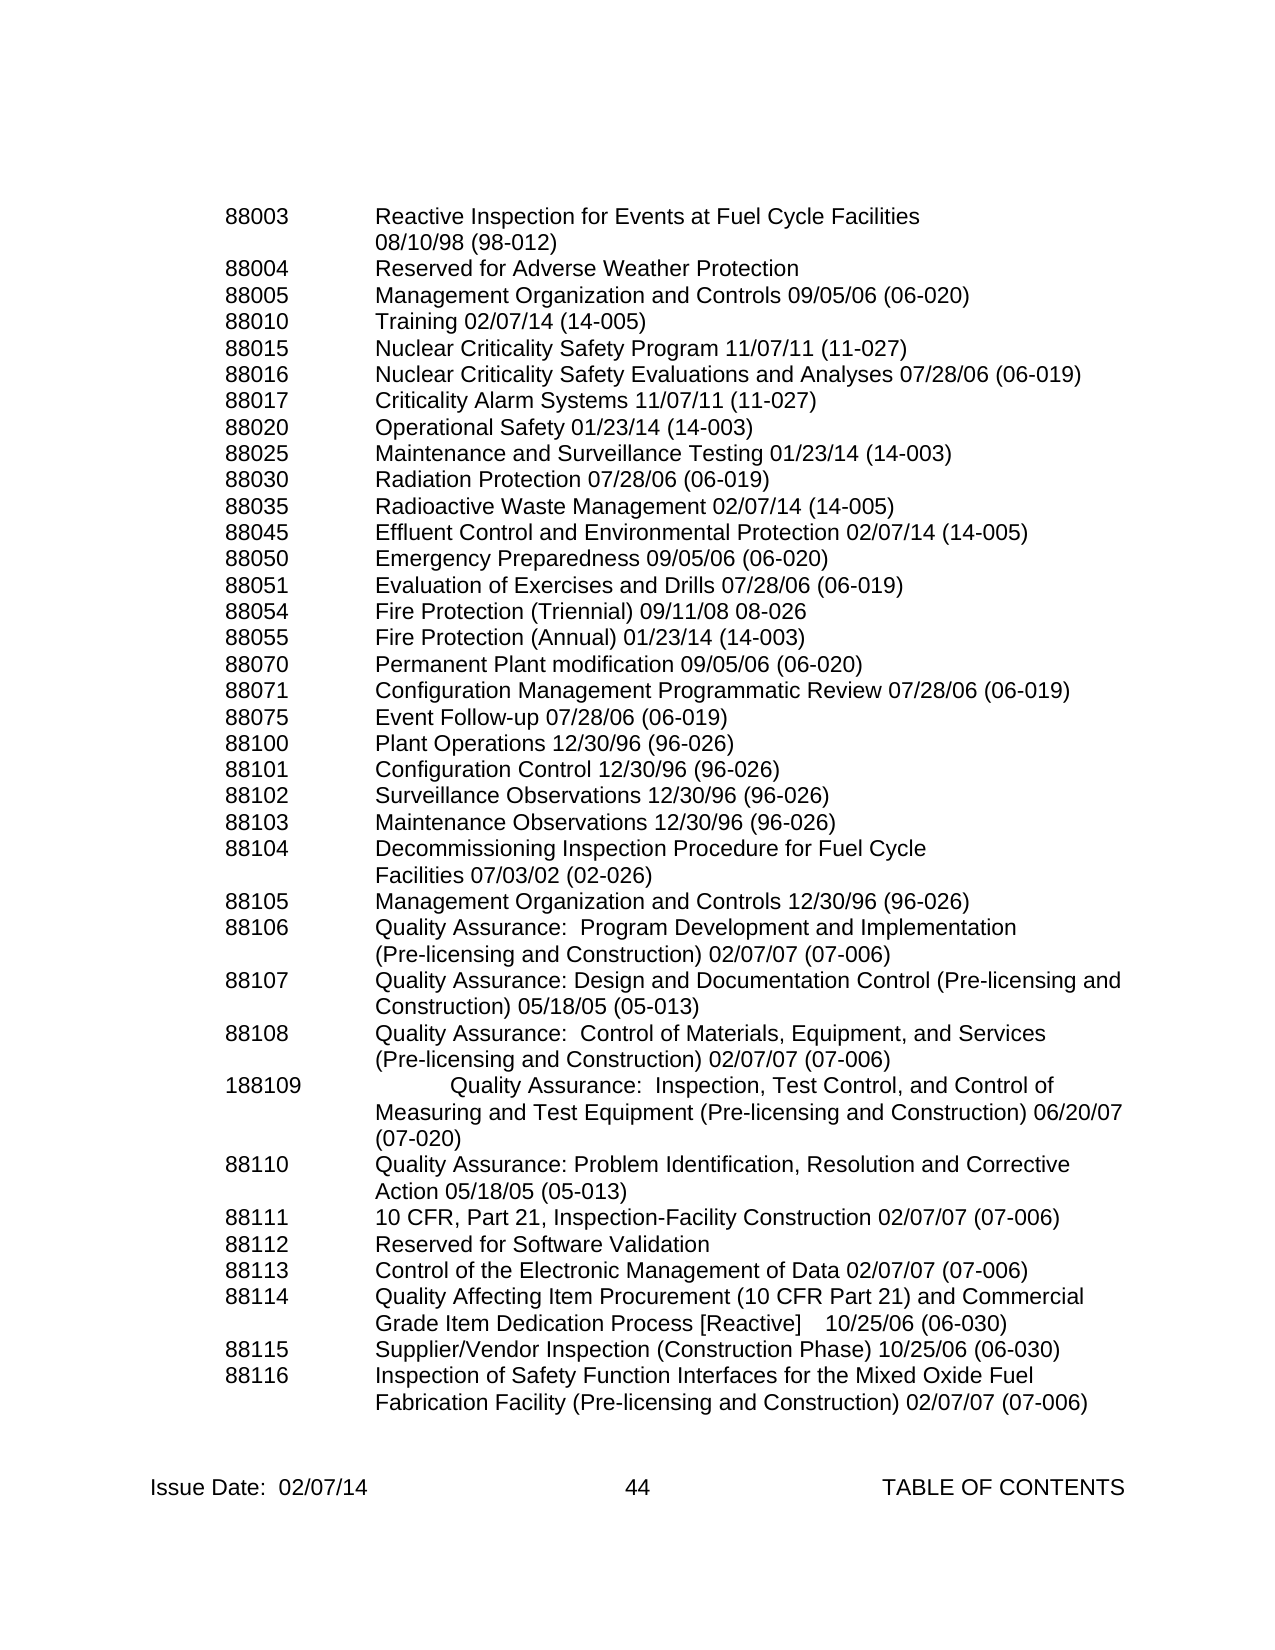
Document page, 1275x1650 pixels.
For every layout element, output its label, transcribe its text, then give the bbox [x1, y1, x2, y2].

text Facilities 07/03/02 (02-026) [150, 862, 1125, 888]
text 88107 Quality Assurance: Design and Documentation Control (Pre-licensing and Construction) 05/18/05 (05-013) [150, 967, 1125, 1020]
text 88112 Reserved for Software Validation [150, 1231, 1125, 1257]
text 88015 Nuclear Criticality Safety Program 11/07/11 (11-027) [150, 334, 1125, 361]
text 88106 Quality Assurance: Program Development and Implementation [150, 914, 1125, 941]
text 88075 Event Follow-up 07/28/06 (06-019) [150, 703, 1125, 730]
text 88102 Surveillance Observations 12/30/96 (96-026) [150, 782, 1125, 809]
text 88113 Control of the Electronic Management of Data 02/07/07 (07-006) [150, 1257, 1125, 1283]
text 88100 Plant Operations 12/30/96 (96-026) [150, 730, 1125, 756]
text 88111 10 CFR, Part 21, Inspection-Facility Construction 02/07/07 (07-006) [150, 1204, 1125, 1231]
text 88003 Reactive Inspection for Events at Fuel Cycle Facilities [150, 203, 1125, 229]
text 88116 Inspection of Safety Function Interfaces for the Mixed Oxide Fuel Fabrication Facility (Pre-licensing and Construction) 02/07/07 (07-006) [150, 1362, 1125, 1415]
text (Pre-licensing and Construction) 02/07/07 (07-006) [150, 1046, 1125, 1072]
text 88017 Criticality Alarm Systems 11/07/11 (11-027) [150, 387, 1125, 413]
text (Pre-licensing and Construction) 02/07/07 (07-006) [150, 941, 1125, 967]
text 88050 Emergency Preparedness 09/05/06 (06-020) [150, 545, 1125, 572]
text 08/10/98 (98-012) [150, 229, 1125, 255]
text 88005 Management Organization and Controls 09/05/06 (06-020) [225, 282, 1125, 308]
text 88110 Quality Assurance: Problem Identification, Resolution and Corrective Action 05/18/05 (05-013) [150, 1151, 1125, 1204]
text 88115 Supplier/Vendor Inspection (Construction Phase) 10/25/06 (06-030) [150, 1336, 1125, 1362]
text 88109 Quality Assurance: Inspection, Test Control, and Control of Measuring and Test Equipment (Pre-licensing and Construction) 06/20/07 (07-020) [150, 1072, 1125, 1151]
text 88105 Management Organization and Controls 12/30/96 (96-026) [150, 888, 1125, 914]
text 88108 Quality Assurance: Control of Materials, Equipment, and Services [150, 1020, 1125, 1046]
text 88055 Fire Protection (Annual) 01/23/14 (14-003) [150, 624, 1125, 651]
text 88004 Reserved for Adverse Weather Protection [150, 255, 1125, 282]
text 88016 Nuclear Criticality Safety Evaluations and Analyses 07/28/06 (06-019) [150, 361, 1125, 387]
text 88035 Radioactive Waste Management 02/07/14 (14-005) [150, 493, 1125, 519]
text 88051 Evaluation of Exercises and Drills 07/28/06 (06-019) [150, 572, 1125, 598]
text 88071 Configuration Management Programmatic Review 07/28/06 (06-019) [150, 677, 1125, 703]
text 88104 Decommissioning Inspection Procedure for Fuel Cycle [150, 835, 1125, 862]
text 88020 Operational Safety 01/23/14 (14-003) [150, 413, 1125, 440]
text 88045 Effluent Control and Environmental Protection 02/07/14 (14-005) [150, 519, 1125, 545]
text 88103 Maintenance Observations 12/30/96 (96-026) [150, 809, 1125, 835]
text 88054 Fire Protection (Triennial) 09/11/08 08-026 [150, 598, 1125, 624]
text 88101 Configuration Control 12/30/96 (96-026) [150, 756, 1125, 782]
text 88114 Quality Affecting Item Procurement (10 CFR Part 21) and Commercial Grade Item Dedication Process [Reactive] 10/25/06 (06-030) [150, 1283, 1125, 1336]
text 88030 Radiation Protection 07/28/06 (06-019) [150, 466, 1125, 493]
text 88025 Maintenance and Surveillance Testing 01/23/14 (14-003) [150, 440, 1125, 466]
text 88070 Permanent Plant modification 09/05/06 (06-020) [150, 651, 1125, 677]
text 88010 Training 02/07/14 (14-005) [150, 308, 1125, 334]
